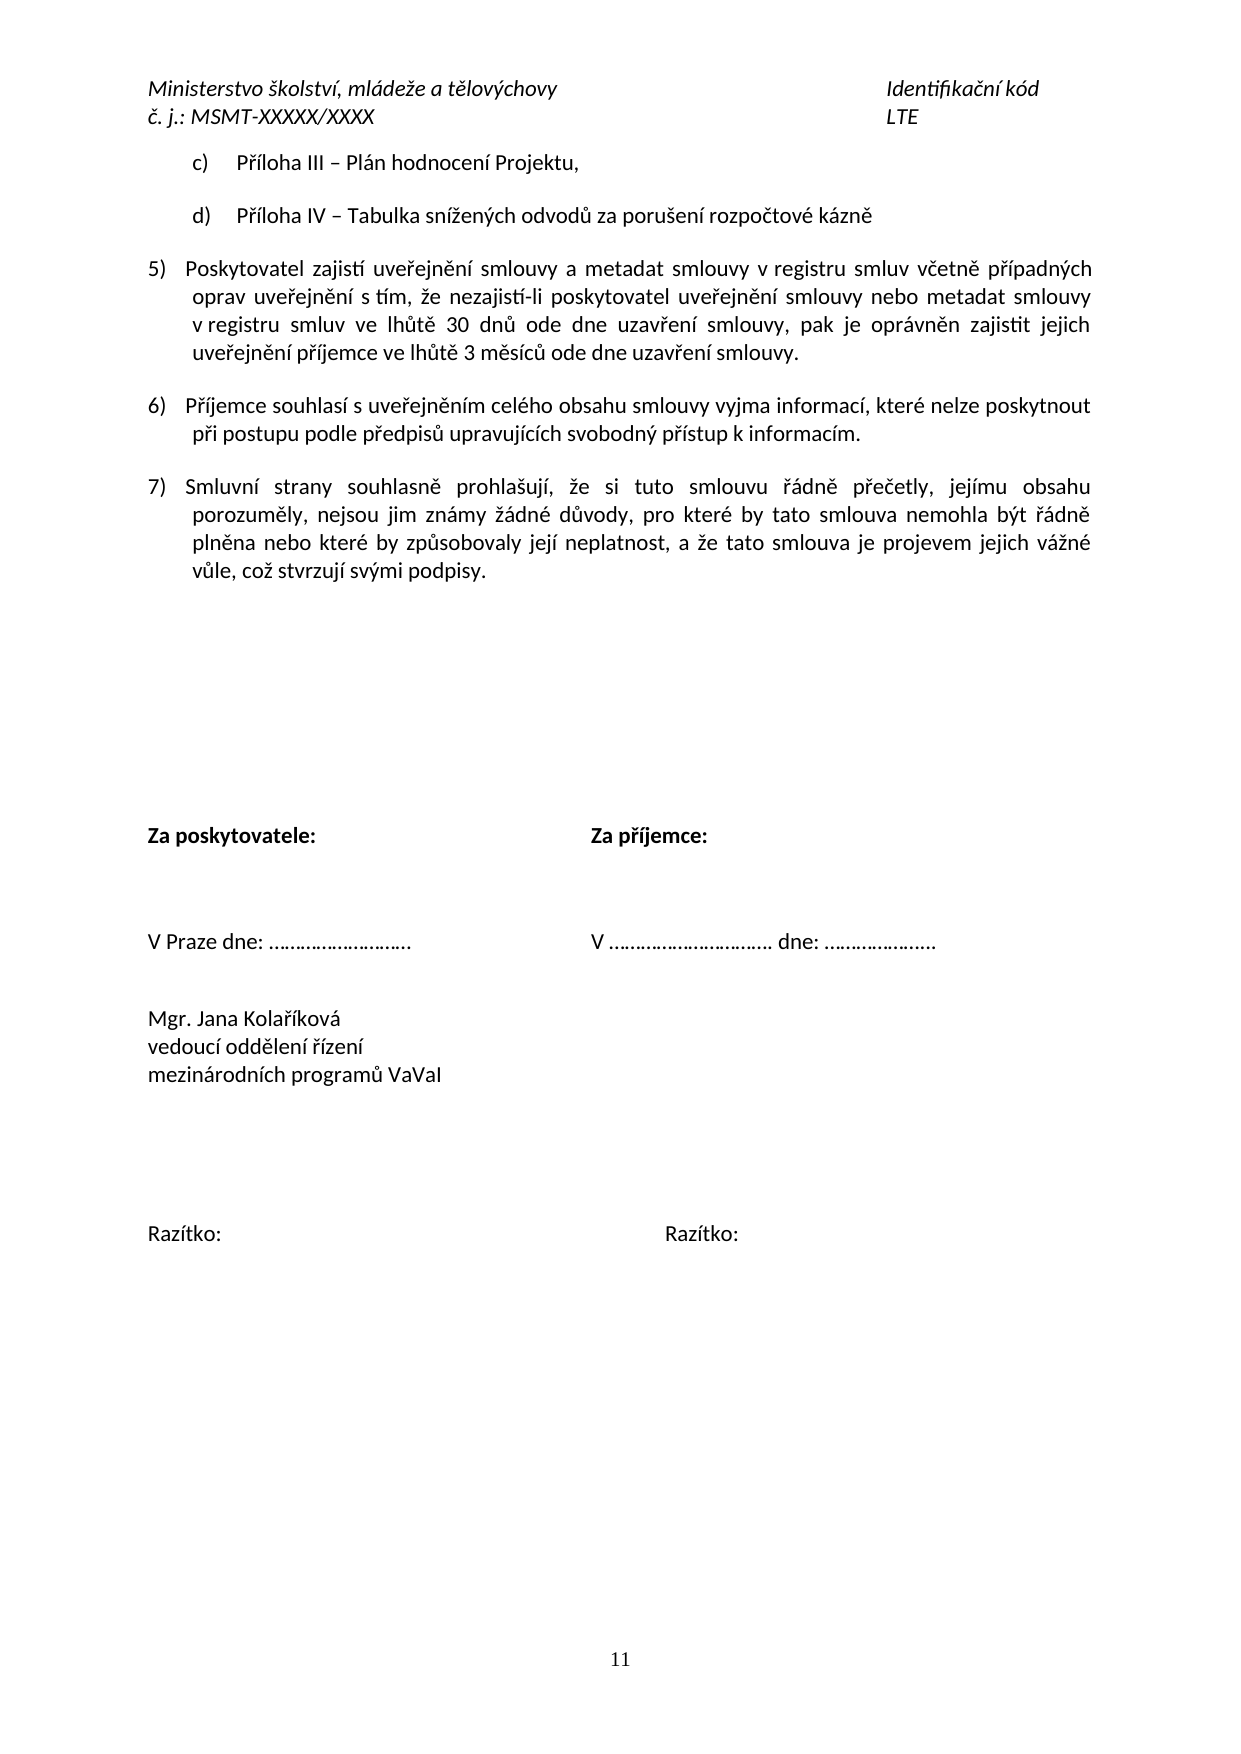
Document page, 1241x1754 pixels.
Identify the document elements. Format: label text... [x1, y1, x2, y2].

text vedoucí oddělení řízení [148, 1032, 1092, 1060]
text d) Příloha IV – Tabulka snížených odvodů za porušení rozpočtové kázně [192, 201, 1092, 229]
list Smluvní strany souhlasně prohlašují, že si tuto smlouvu řádně přečetly, jejímu obsahu porozuměly, nejsou jim známy žádné důvody, pro které by tato smlouva nemohla být řádně plněna nebo které by způsobovaly její neplatnost, a že tato smlouva je projevem jejich vážné vůle, což stvrzují svými podpisy. [148, 472, 1092, 584]
text c) Příloha III – Plán hodnocení Projektu, [192, 148, 1092, 176]
list Poskytovatel zajistí uveřejnění smlouvy a metadat smlouvy v registru smluv včetně případných oprav uveřejnění s tím, že nezajistí-li poskytovatel uveřejnění smlouvy nebo metadat smlouvy v registru smluv ve lhůtě 30 dnů ode dne uzavření smlouvy, pak je oprávněn zajistit jejich uveřejnění příjemce ve lhůtě 3 měsíců ode dne uzavření smlouvy. [148, 254, 1092, 366]
text Mgr. Jana Kolaříková [148, 1004, 1092, 1032]
text mezinárodních programů VaVaI [148, 1060, 1092, 1088]
list Příjemce souhlasí s uveřejněním celého obsahu smlouvy vyjma informací, které nelze poskytnout při postupu podle předpisů upravujících svobodný přístup k informacím. [148, 391, 1092, 447]
text V Praze dne: ……………………… V …………………………. dne: ………………... [148, 927, 1092, 955]
text Za poskytovatele: Za příjemce: [148, 821, 1092, 849]
text Razítko: Razítko: [148, 1219, 1092, 1247]
